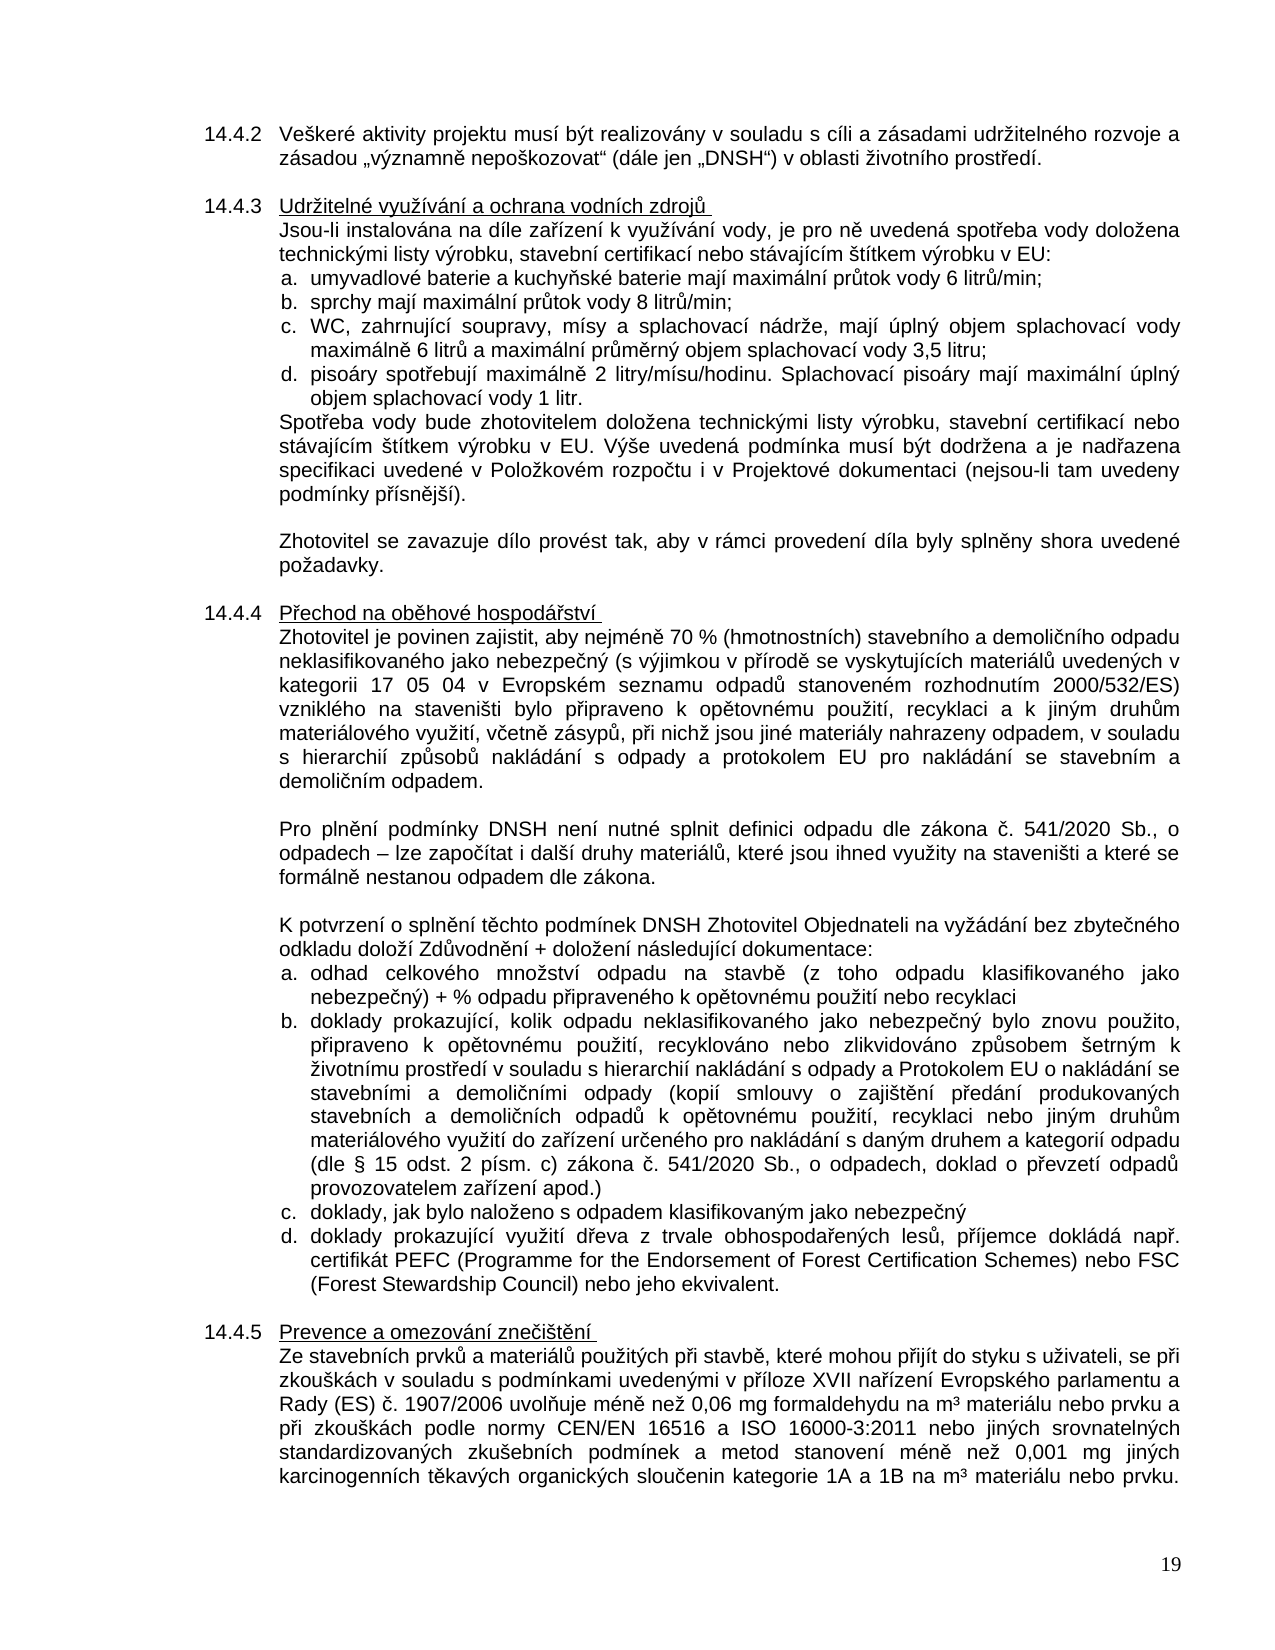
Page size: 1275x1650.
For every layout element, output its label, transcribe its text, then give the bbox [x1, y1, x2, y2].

text Zhotovitel se zavazuje dílo provést tak, aby v rámci provedení díla byly splněny shora uvedené požadavky. [279, 529, 1181, 577]
text Spotřeba vody bude zhotovitelem doložena technickými listy výrobku, stavební certifikací nebo stávajícím štítkem výrobku v EU. Výše uvedená podmínka musí být dodržena a je nadřazena specifikaci uvedené v Položkovém rozpočtu i v Projektové dokumentaci (nejsou-li tam uvedeny podmínky přísnější). [279, 409, 1181, 505]
list Veškeré aktivity projektu musí být realizovány v souladu s cíli a zásadami udržitelného rozvoje a zásadou „významně nepoškozovat“ (dále jen „DNSH“) v oblasti životního prostředí. [204, 122, 1181, 170]
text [279, 1344, 1181, 1488]
text Pro plnění podmínky DNSH není nutné splnit definici odpadu dle zákona č. 541/2020 Sb., o odpadech – lze započítat i další druhy materiálů, které jsou ihned využity na staveništi a které se formálně nestanou odpadem dle zákona. [279, 817, 1181, 889]
list odhad celkového množství odpadu na stavbě (z toho odpadu klasifikovaného jako nebezpečný) + % odpadu připraveného k opětovnému použití nebo recyklaci [281, 961, 1181, 1008]
list doklady prokazující využití dřeva z trvale obhospodařených lesů, příjemce dokládá např. certifikát PEFC (Programme for the Endorsement of Forest Certification Schemes) nebo FSC (Forest Stewardship Council) nebo jeho ekvivalent. [281, 1224, 1181, 1296]
text Zhotovitel je povinen zajistit, aby nejméně 70 % (hmotnostních) stavebního a demoličního odpadu neklasifikovaného jako nebezpečný (s výjimkou v přírodě se vyskytujících materiálů uvedených v kategorii 17 05 04 v Evropském seznamu odpadů stanoveném rozhodnutím 2000/532/ES) vzniklého na staveništi bylo připraveno k opětovnému použití, recyklaci a k jiným druhům materiálového využití, včetně zásypů, při nichž jsou jiné materiály nahrazeny odpadem, v souladu s hierarchií způsobů nakládání s odpady a protokolem EU pro nakládání se stavebním a demoličním odpadem. [279, 625, 1181, 793]
list doklady, jak bylo naloženo s odpadem klasifikovaným jako nebezpečný [281, 1200, 1181, 1224]
text Jsou-li instalována na díle zařízení k využívání vody, je pro ně uvedená spotřeba vody doložena technickými listy výrobku, stavební certifikací nebo stávajícím štítkem výrobku v EU: [279, 218, 1181, 266]
text K potvrzení o splnění těchto podmínek DNSH Zhotovitel Objednateli na vyžádání bez zbytečného odkladu doloží Zdůvodnění + doložení následující dokumentace: [279, 913, 1181, 961]
list Udržitelné využívání a ochrana vodních zdrojů [204, 194, 1181, 218]
list Přechod na oběhové hospodářství [204, 601, 1181, 625]
list Prevence a omezování znečištění [204, 1320, 1181, 1344]
list pisoáry spotřebují maximálně 2 litry/mísu/hodinu. Splachovací pisoáry mají maximální úplný objem splachovací vody 1 litr. [281, 362, 1181, 409]
list sprchy mají maximální průtok vody 8 litrů/min; [281, 290, 1181, 314]
list umyvadlové baterie a kuchyňské baterie mají maximální průtok vody 6 litrů/min; [281, 266, 1181, 290]
list doklady prokazující, kolik odpadu neklasifikovaného jako nebezpečný bylo znovu použito, připraveno k opětovnému použití, recyklováno nebo zlikvidováno způsobem šetrným k životnímu prostředí v souladu s hierarchií nakládání s odpady a Protokolem EU o nakládání se stavebními a demoličními odpady (kopií smlouvy o zajištění předání produkovaných stavebních a demoličních odpadů k opětovnému použití, recyklaci nebo jiným druhům materiálového využití do zařízení určeného pro nakládání s daným druhem a kategorií odpadu (dle § 15 odst. 2 písm. c) zákona č. 541/2020 Sb., o odpadech, doklad o převzetí odpadů provozovatelem zařízení apod.) [281, 1008, 1181, 1200]
list WC, zahrnující soupravy, mísy a splachovací nádrže, mají úplný objem splachovací vody maximálně 6 litrů a maximální průměrný objem splachovací vody 3,5 litru; [281, 314, 1181, 362]
